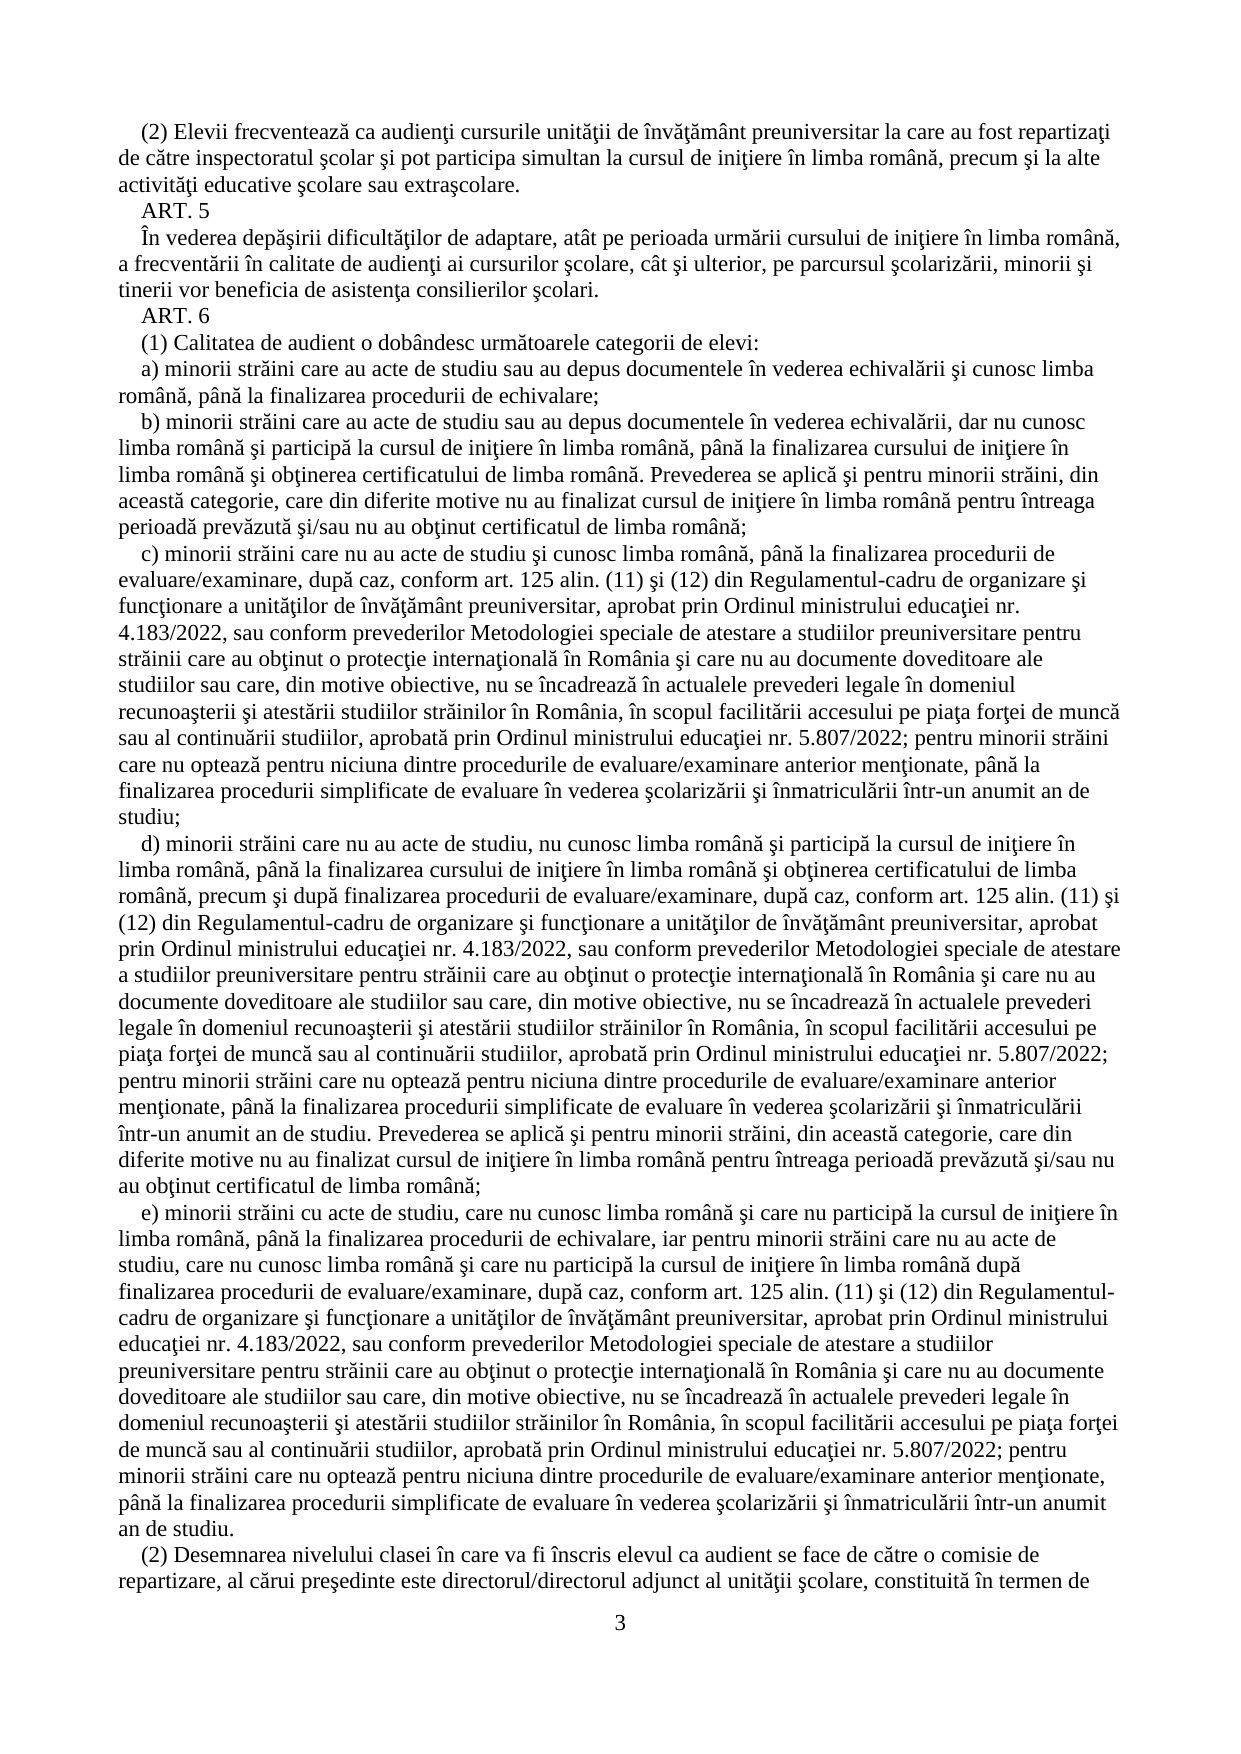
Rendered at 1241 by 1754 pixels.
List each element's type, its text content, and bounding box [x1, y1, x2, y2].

text (2) Elevii frecventează ca audienţi cursurile unităţii de învăţământ preuniversitar la care au fost repartizaţi de către inspectoratul şcolar şi pot participa simultan la cursul de iniţiere în limba română, precum şi la alte activităţi educative şcolare sau extraşcolare. [118, 118, 1122, 197]
text În vederea depăşirii dificultăţilor de adaptare, atât pe perioada urmării cursului de iniţiere în limba română, a frecventării în calitate de audienţi ai cursurilor şcolare, cât şi ulterior, pe parcursul şcolarizării, minorii şi tinerii vor beneficia de asistenţa consilierilor şcolari. [118, 223, 1122, 303]
text e) minorii străini cu acte de studiu, care nu cunosc limba română şi care nu participă la cursul de iniţiere în limba română, până la finalizarea procedurii de echivalare, iar pentru minorii străini care nu au acte de studiu, care nu cunosc limba română şi care nu participă la cursul de iniţiere în limba română după finalizarea procedurii de evaluare/examinare, după caz, conform art. 125 alin. (11) şi (12) din Regulamentul-cadru de organizare şi funcţionare a unităţilor de învăţământ preuniversitar, aprobat prin Ordinul ministrului educaţiei nr. 4.183/2022, sau conform prevederilor Metodologiei speciale de atestare a studiilor preuniversitare pentru străinii care au obţinut o protecţie internaţională în România şi care nu au documente doveditoare ale studiilor sau care, din motive obiective, nu se încadrează în actualele prevederi legale în domeniul recunoaşterii şi atestării studiilor străinilor în România, în scopul facilitării accesului pe piaţa forţei de muncă sau al continuării studiilor, aprobată prin Ordinul ministrului educaţiei nr. 5.807/2022; pentru minorii străini care nu optează pentru niciuna dintre procedurile de evaluare/examinare anterior menţionate, până la finalizarea procedurii simplificate de evaluare în vederea şcolarizării şi înmatriculării într-un anumit an de studiu. [118, 1199, 1122, 1541]
text b) minorii străini care au acte de studiu sau au depus documentele în vederea echivalării, dar nu cunosc limba română şi participă la cursul de iniţiere în limba română, până la finalizarea cursului de iniţiere în limba română şi obţinerea certificatului de limba română. Prevederea se aplică şi pentru minorii străini, din această categorie, care din diferite motive nu au finalizat cursul de iniţiere în limba română pentru întreaga perioadă prevăzută şi/sau nu au obţinut certificatul de limba română; [118, 408, 1122, 540]
text d) minorii străini care nu au acte de studiu, nu cunosc limba română şi participă la cursul de iniţiere în limba română, până la finalizarea cursului de iniţiere în limba română şi obţinerea certificatului de limba română, precum şi după finalizarea procedurii de evaluare/examinare, după caz, conform art. 125 alin. (11) şi (12) din Regulamentul-cadru de organizare şi funcţionare a unităţilor de învăţământ preuniversitar, aprobat prin Ordinul ministrului educaţiei nr. 4.183/2022, sau conform prevederilor Metodologiei speciale de atestare a studiilor preuniversitare pentru străinii care au obţinut o protecţie internaţională în România şi care nu au documente doveditoare ale studiilor sau care, din motive obiective, nu se încadrează în actualele prevederi legale în domeniul recunoaşterii şi atestării studiilor străinilor în România, în scopul facilitării accesului pe piaţa forţei de muncă sau al continuării studiilor, aprobată prin Ordinul ministrului educaţiei nr. 5.807/2022; pentru minorii străini care nu optează pentru niciuna dintre procedurile de evaluare/examinare anterior menţionate, până la finalizarea procedurii simplificate de evaluare în vederea şcolarizării şi înmatriculării într-un anumit an de studiu. Prevederea se aplică şi pentru minorii străini, din această categorie, care din diferite motive nu au finalizat cursul de iniţiere în limba română pentru întreaga perioadă prevăzută şi/sau nu au obţinut certificatul de limba română; [118, 830, 1122, 1199]
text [118, 1541, 1122, 1594]
text (1) Calitatea de audient o dobândesc următoarele categorii de elevi: [118, 329, 1122, 355]
text c) minorii străini care nu au acte de studiu şi cunosc limba română, până la finalizarea procedurii de evaluare/examinare, după caz, conform art. 125 alin. (11) şi (12) din Regulamentul-cadru de organizare şi funcţionare a unităţilor de învăţământ preuniversitar, aprobat prin Ordinul ministrului educaţiei nr. 4.183/2022, sau conform prevederilor Metodologiei speciale de atestare a studiilor preuniversitare pentru străinii care au obţinut o protecţie internaţională în România şi care nu au documente doveditoare ale studiilor sau care, din motive obiective, nu se încadrează în actualele prevederi legale în domeniul recunoaşterii şi atestării studiilor străinilor în România, în scopul facilitării accesului pe piaţa forţei de muncă sau al continuării studiilor, aprobată prin Ordinul ministrului educaţiei nr. 5.807/2022; pentru minorii străini care nu optează pentru niciuna dintre procedurile de evaluare/examinare anterior menţionate, până la finalizarea procedurii simplificate de evaluare în vederea şcolarizării şi înmatriculării într-un anumit an de studiu; [118, 540, 1122, 830]
text ART. 5 [118, 197, 1122, 223]
text a) minorii străini care au acte de studiu sau au depus documentele în vederea echivalării şi cunosc limba română, până la finalizarea procedurii de echivalare; [118, 355, 1122, 408]
text ART. 6 [118, 303, 1122, 329]
